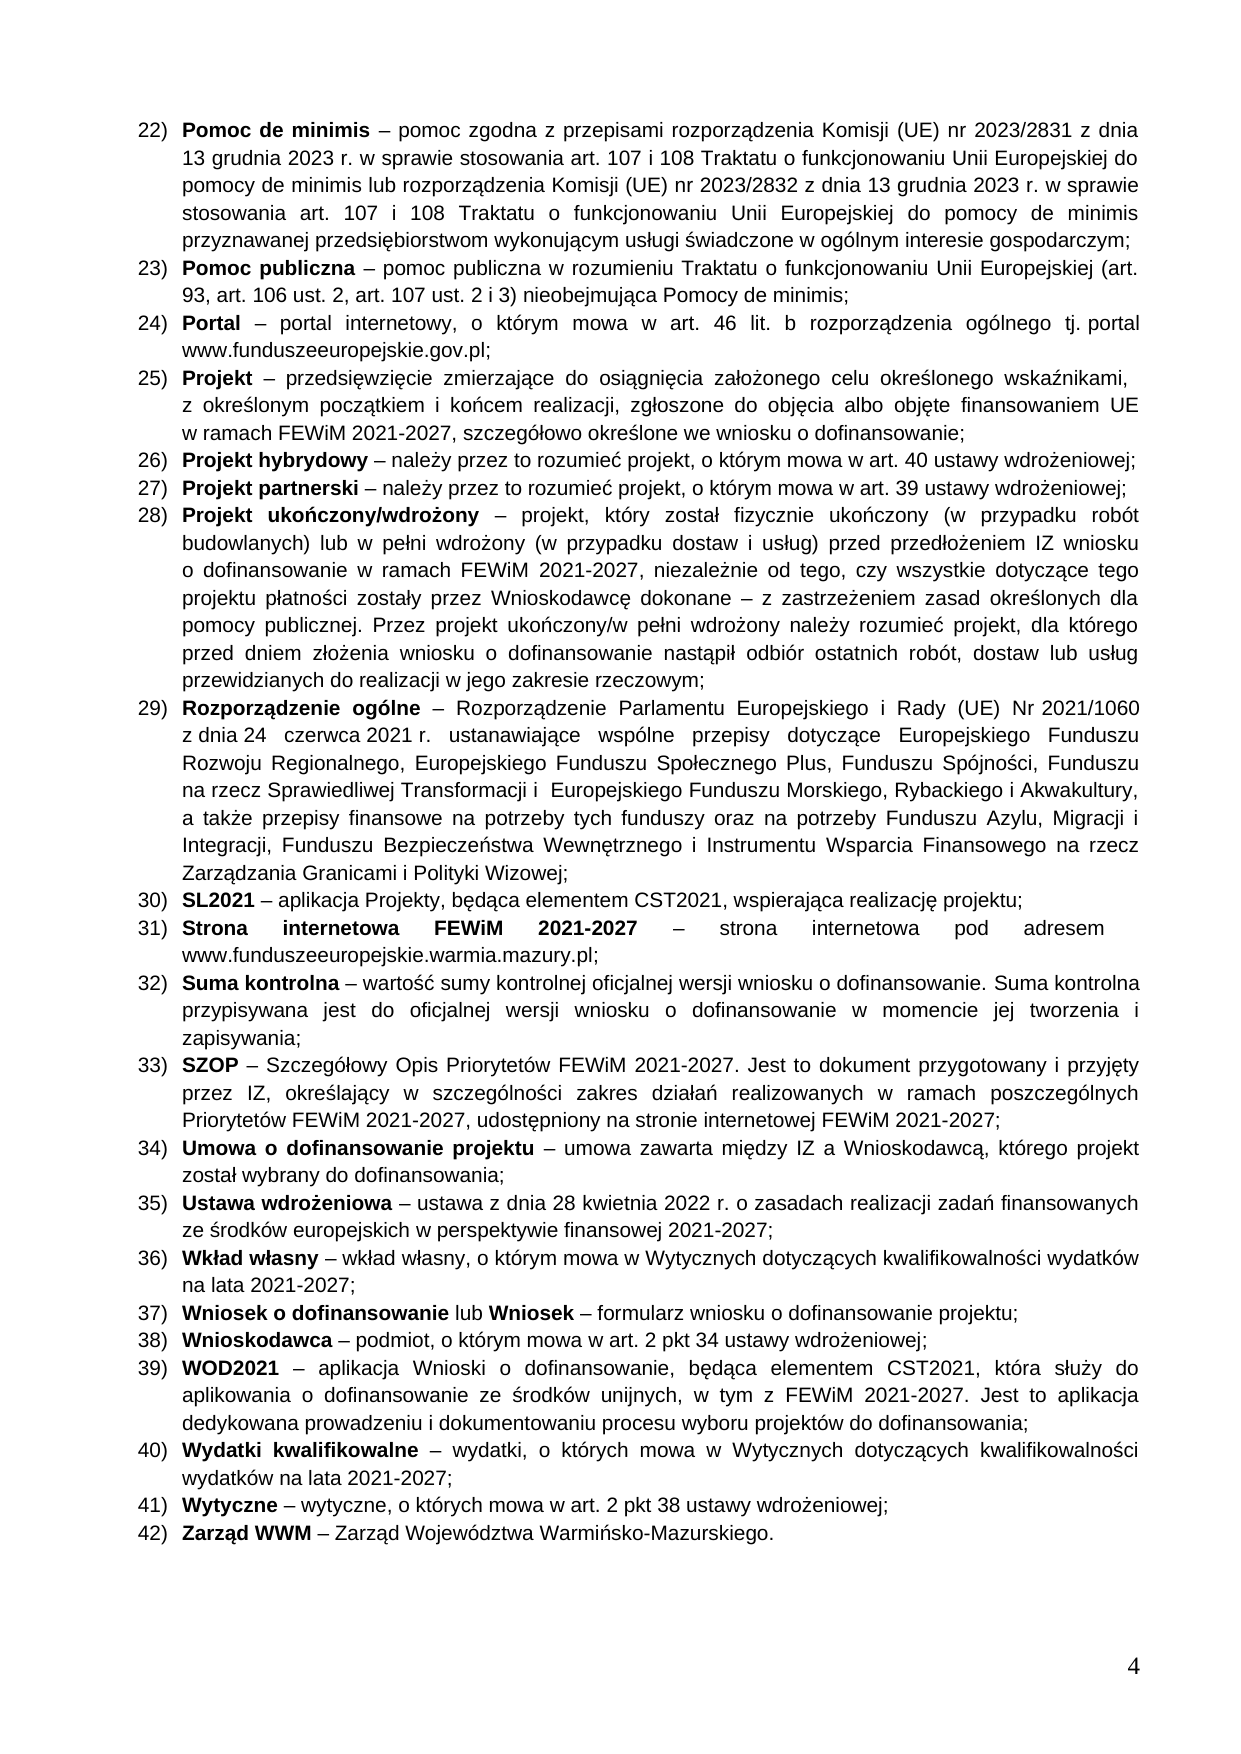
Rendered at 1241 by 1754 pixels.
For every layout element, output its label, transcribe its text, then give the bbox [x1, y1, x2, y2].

list Pomoc de minimis – pomoc zgodna z przepisami rozporządzenia Komisji (UE) nr 2023/2831 z dnia 13 grudnia 2023 r. w sprawie stosowania art. 107 i 108 Traktatu o funkcjonowaniu Unii Europejskiej do pomocy de minimis lub rozporządzenia Komisji (UE) nr 2023/2832 z dnia 13 grudnia 2023 r. w sprawie stosowania art. 107 i 108 Traktatu o funkcjonowaniu Unii Europejskiej do pomocy de minimis przyznawanej przedsiębiorstwom wykonującym usługi świadczone w ogólnym interesie gospodarczym; [138, 118, 1140, 252]
list Rozporządzenie ogólne – Rozporządzenie Parlamentu Europejskiego i Rady (UE) Nr 2021/1060 z dnia 24 czerwca 2021 r. ustanawiające wspólne przepisy dotyczące Europejskiego Funduszu Rozwoju Regionalnego, Europejskiego Funduszu Społecznego Plus, Funduszu Spójności, Funduszu na rzecz Sprawiedliwej Transformacji i Europejskiego Funduszu Morskiego, Rybackiego i Akwakultury, a także przepisy finansowe na potrzeby tych funduszy oraz na potrzeby Funduszu Azylu, Migracji i Integracji, Funduszu Bezpieczeństwa Wewnętrznego i Instrumentu Wsparcia Finansowego na rzecz Zarządzania Granicami i Polityki Wizowej; [138, 696, 1140, 884]
list Projekt ukończony/wdrożony – projekt, który został fizycznie ukończony (w przypadku robót budowlanych) lub w pełni wdrożony (w przypadku dostaw i usług) przed przedłożeniem IZ wniosku o dofinansowanie w ramach FEWiM 2021-2027, niezależnie od tego, czy wszystkie dotyczące tego projektu płatności zostały przez Wnioskodawcę dokonane – z zastrzeżeniem zasad określonych dla pomocy publicznej. Przez projekt ukończony/w pełni wdrożony należy rozumieć projekt, dla którego przed dniem złożenia wniosku o dofinansowanie nastąpił odbiór ostatnich robót, dostaw lub usług przewidzianych do realizacji w jego zakresie rzeczowym; [138, 503, 1140, 692]
list SZOP – Szczegółowy Opis Priorytetów FEWiM 2021-2027. Jest to dokument przygotowany i przyjęty przez IZ, określający w szczególności zakres działań realizowanych w ramach poszczególnych Priorytetów FEWiM 2021-2027, udostępniony na stronie internetowej FEWiM 2021-2027; [138, 1053, 1140, 1132]
list Ustawa wdrożeniowa – ustawa z dnia 28 kwietnia 2022 r. o zasadach realizacji zadań finansowanych ze środków europejskich w perspektywie finansowej 2021-2027; [138, 1191, 1140, 1242]
list Projekt – przedsięwzięcie zmierzające do osiągnięcia założonego celu określonego wskaźnikami, z określonym początkiem i końcem realizacji, zgłoszone do objęcia albo objęte finansowaniem UE w ramach FEWiM 2021-2027, szczegółowo określone we wniosku o dofinansowanie; [138, 366, 1140, 444]
list Pomoc publiczna – pomoc publiczna w rozumieniu Traktatu o funkcjonowaniu Unii Europejskiej (art. 93, art. 106 ust. 2, art. 107 ust. 2 i 3) nieobejmująca Pomocy de minimis; [138, 256, 1140, 307]
list Zarząd WWM – Zarząd Województwa Warmińsko-Mazurskiego. [138, 1521, 1140, 1544]
list Portal – portal internetowy, o którym mowa w art. 46 lit. b rozporządzenia ogólnego tj. portal www.funduszeeuropejskie.gov.pl; [138, 311, 1140, 362]
list Umowa o dofinansowanie projektu – umowa zawarta między IZ a Wnioskodawcą, którego projekt został wybrany do dofinansowania; [138, 1136, 1140, 1187]
list WOD2021 – aplikacja Wnioski o dofinansowanie, będąca elementem CST2021, która służy do aplikowania o dofinansowanie ze środków unijnych, w tym z FEWiM 2021-2027. Jest to aplikacja dedykowana prowadzeniu i dokumentowaniu procesu wyboru projektów do dofinansowania; [138, 1356, 1140, 1434]
list Projekt partnerski – należy przez to rozumieć projekt, o którym mowa w art. 39 ustawy wdrożeniowej; [138, 476, 1140, 499]
list Wnioskodawca – podmiot, o którym mowa w art. 2 pkt 34 ustawy wdrożeniowej; [138, 1328, 1140, 1352]
list SL2021 – aplikacja Projekty, będąca elementem CST2021, wspierająca realizację projektu; [138, 888, 1140, 912]
list Suma kontrolna – wartość sumy kontrolnej oficjalnej wersji wniosku o dofinansowanie. Suma kontrolna przypisywana jest do oficjalnej wersji wniosku o dofinansowanie w momencie jej tworzenia i zapisywania; [138, 971, 1140, 1049]
list Wytyczne – wytyczne, o których mowa w art. 2 pkt 38 ustawy wdrożeniowej; [138, 1493, 1140, 1517]
list Projekt hybrydowy – należy przez to rozumieć projekt, o którym mowa w art. 40 ustawy wdrożeniowej; [138, 448, 1140, 472]
list Wydatki kwalifikowalne – wydatki, o których mowa w Wytycznych dotyczących kwalifikowalności wydatków na lata 2021-2027; [138, 1438, 1140, 1489]
list Wkład własny – wkład własny, o którym mowa w Wytycznych dotyczących kwalifikowalności wydatków na lata 2021-2027; [138, 1246, 1140, 1297]
list Strona internetowa FEWiM 2021-2027 – strona internetowa pod adresem www.funduszeeuropejskie.warmia.mazury.pl; [138, 916, 1140, 967]
list Wniosek o dofinansowanie lub Wniosek – formularz wniosku o dofinansowanie projektu; [138, 1301, 1140, 1324]
